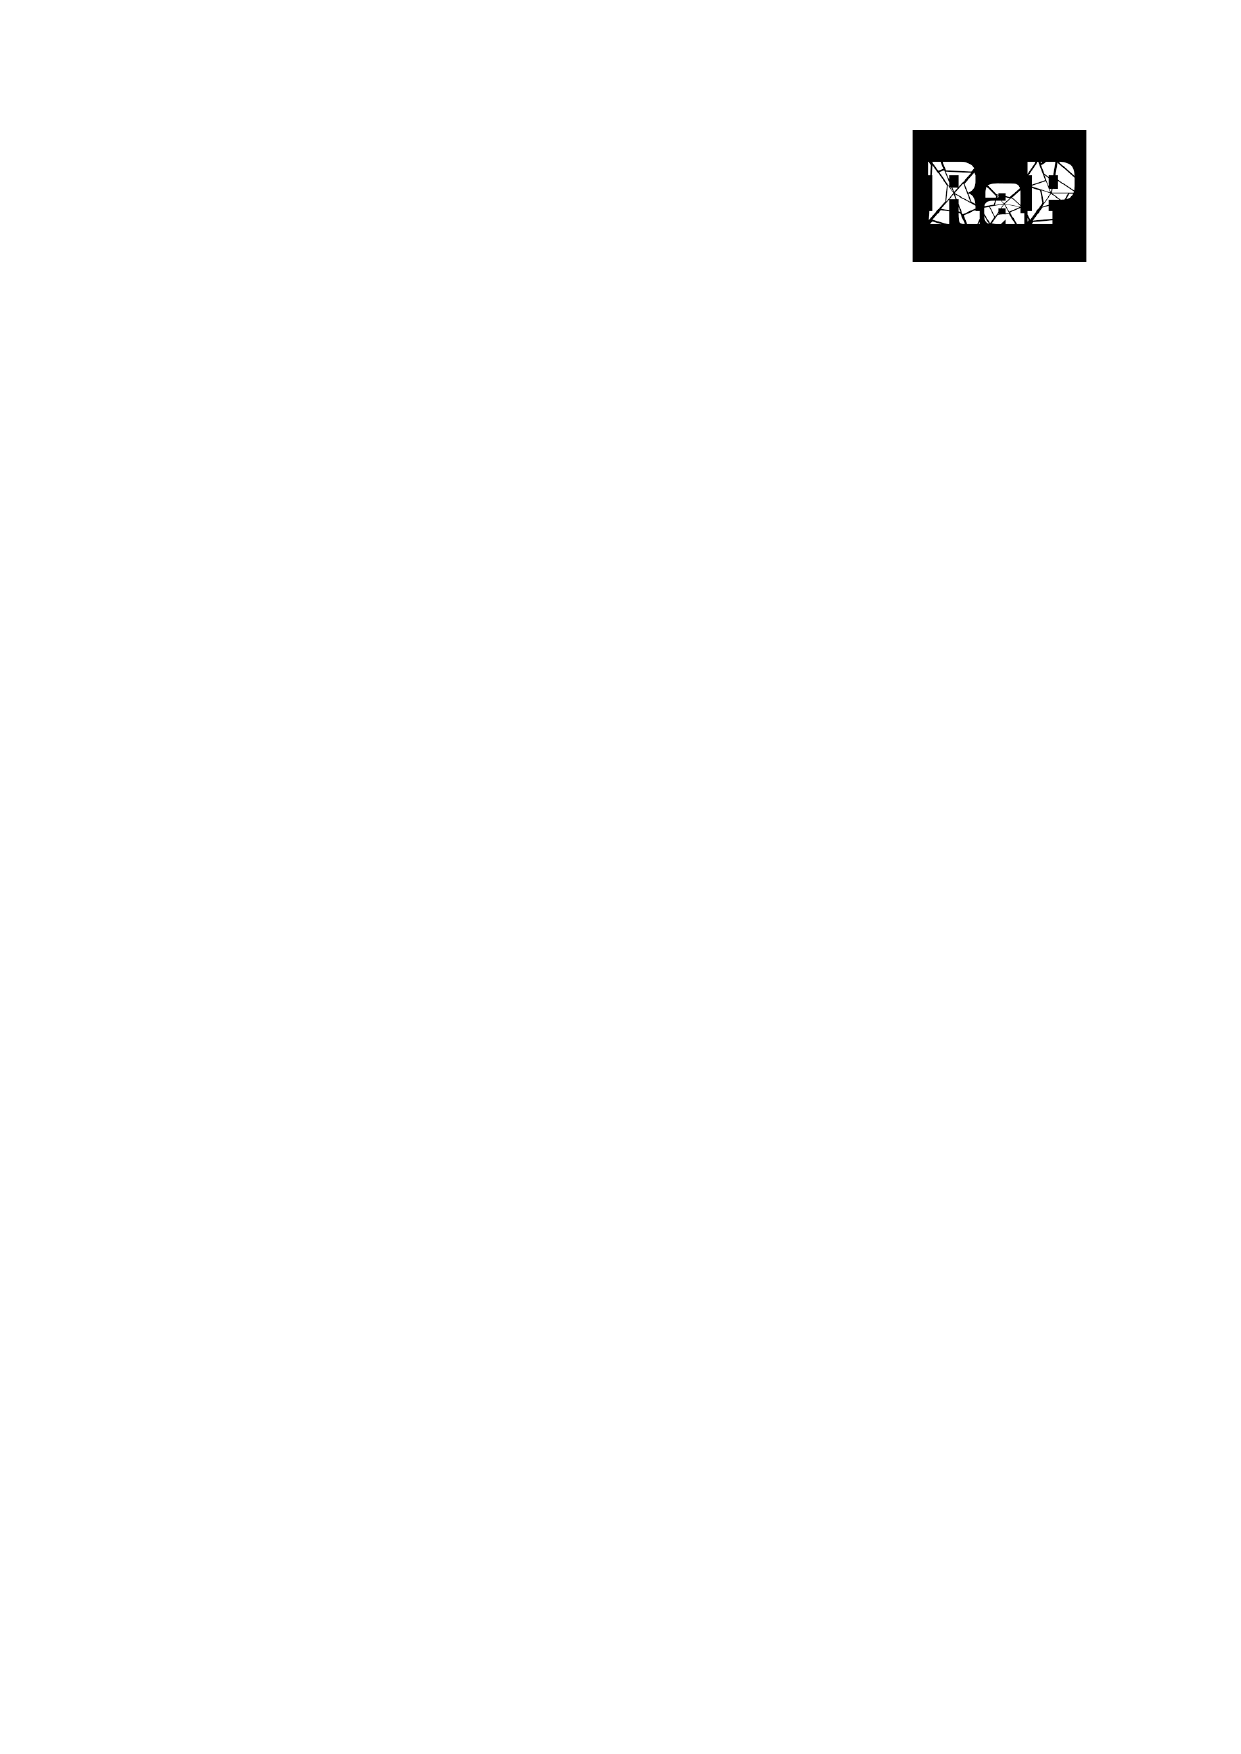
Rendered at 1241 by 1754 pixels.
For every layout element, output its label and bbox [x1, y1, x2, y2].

picture [912, 130, 1087, 262]
